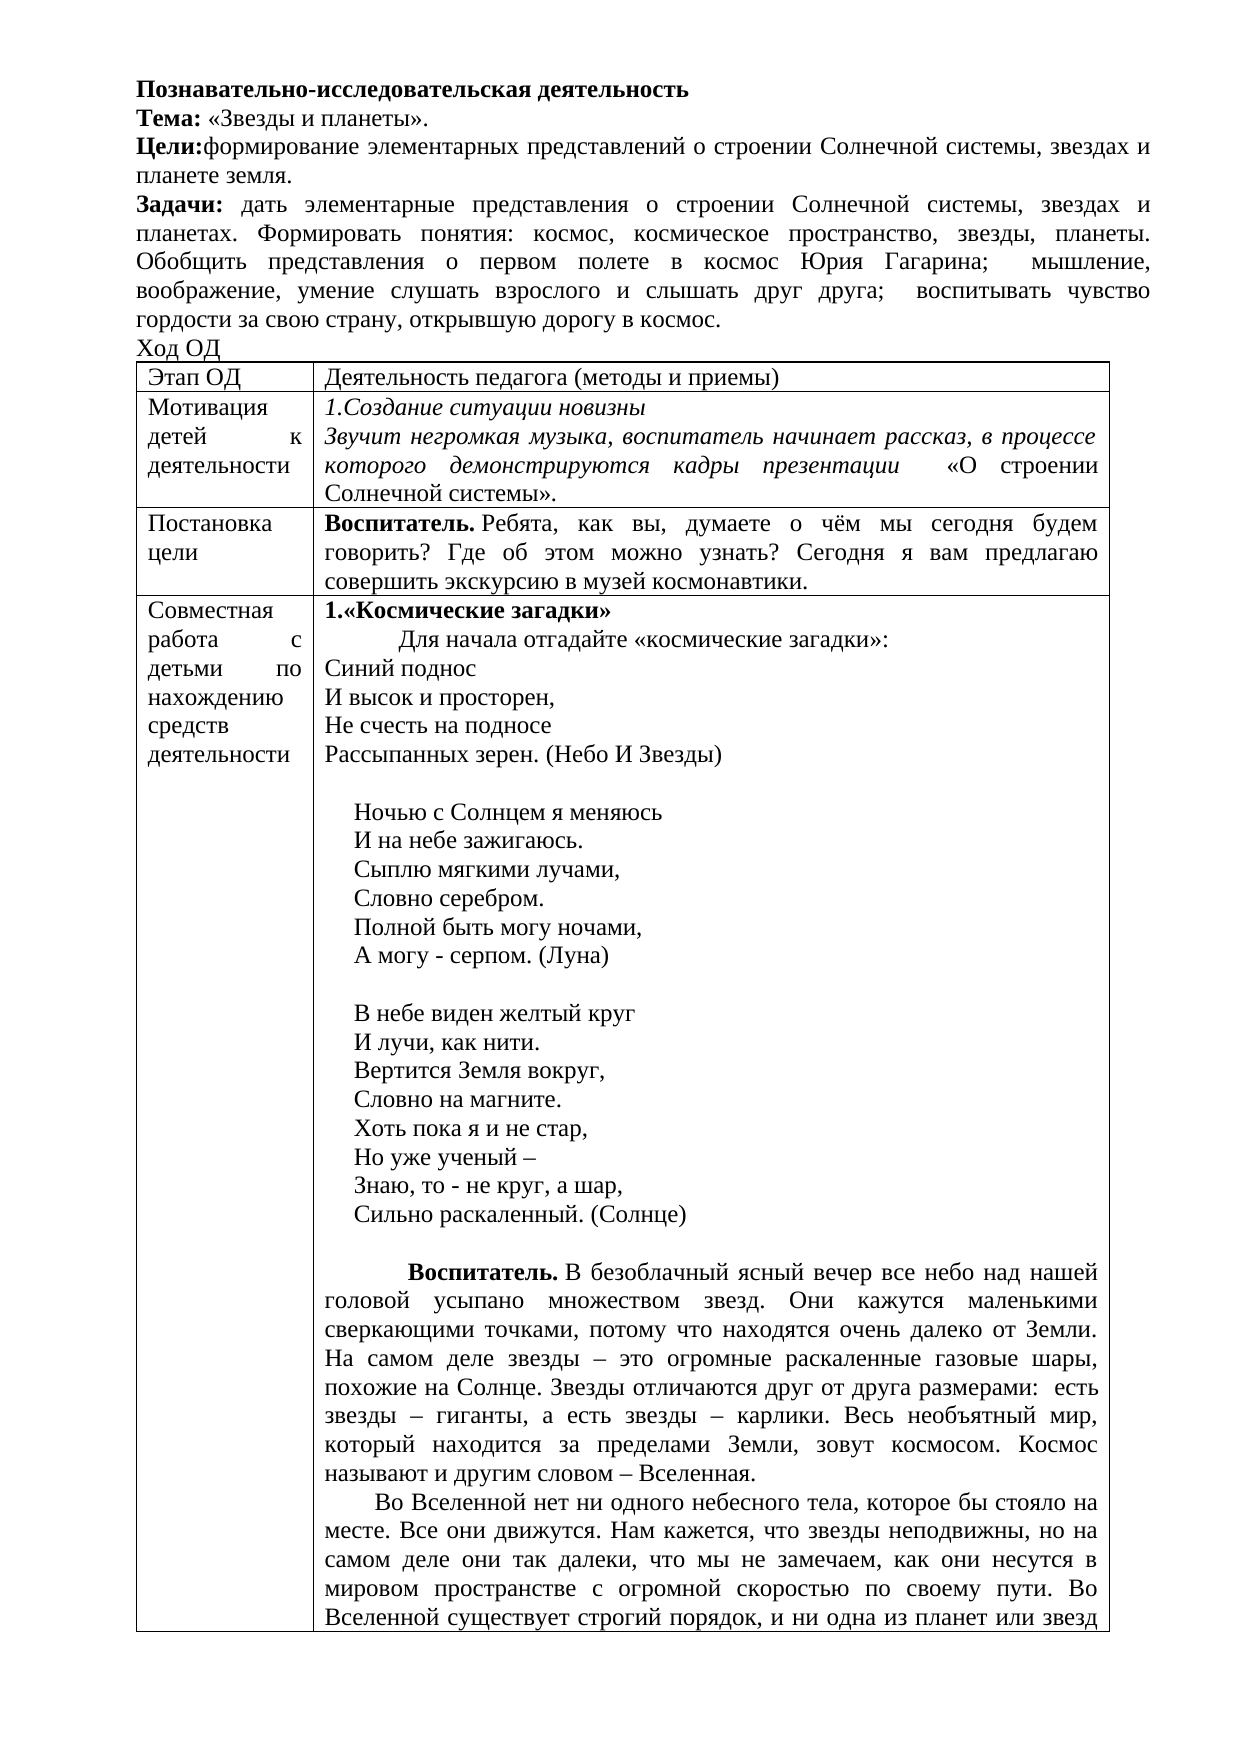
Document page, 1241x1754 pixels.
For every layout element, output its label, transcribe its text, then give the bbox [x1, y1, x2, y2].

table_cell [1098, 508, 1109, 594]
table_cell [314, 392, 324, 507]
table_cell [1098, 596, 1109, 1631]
text Задачи: дать элементарные представления о строении Солнечной системы, звездах и планетах. Формировать понятия: космос, космическое пространство, звезды, планеты. Обобщить представления о первом полете в космос Юрия Гагарина; мышление, воображение, умение слушать взрослого и слышать друг друга; воспитывать чувство гордости за свою страну, открывшую дорогу в космос. [136, 189, 1152, 333]
table_header Этап ОД [137, 363, 313, 391]
table_header Деятельность педагога (методы и приемы) [314, 363, 1109, 391]
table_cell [137, 596, 313, 1631]
table_cell Постановка цели [137, 508, 313, 594]
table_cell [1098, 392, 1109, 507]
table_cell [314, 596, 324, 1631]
table_cell Мотивация детей к деятельности [137, 392, 313, 507]
text Тема: «Звезды и планеты». [136, 103, 1152, 131]
text Цели:формирование элементарных представлений о строении Солнечной системы, звездах и планете земля. [136, 131, 1152, 189]
text Познавательно-исследовательская деятельность [136, 74, 1152, 103]
text Ход ОД [136, 333, 1152, 361]
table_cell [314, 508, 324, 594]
